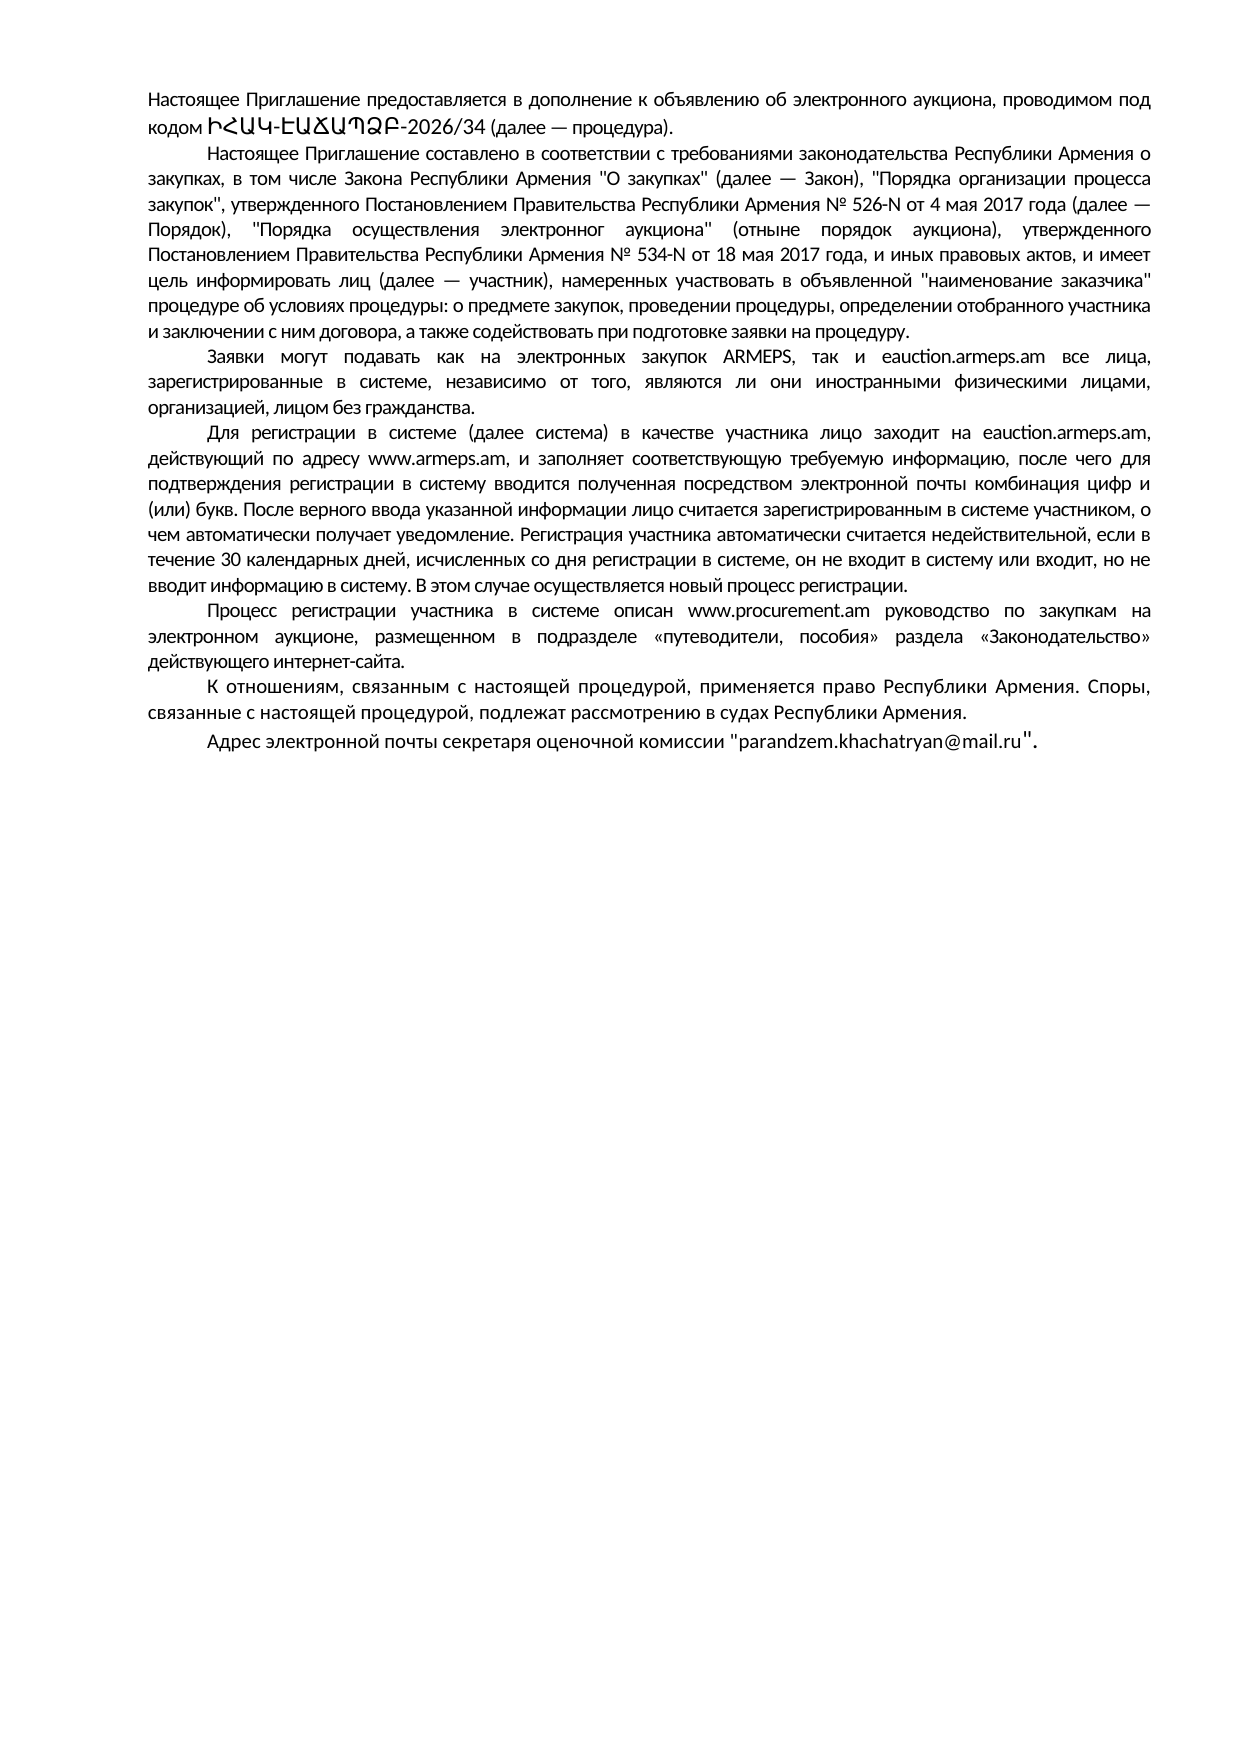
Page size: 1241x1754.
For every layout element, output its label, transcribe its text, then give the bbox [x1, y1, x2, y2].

text Настоящее Приглашение составлено в соответствии с требованиями законодательства Республики Армения о закупках, в том числе Закона Республики Армения "О закупках" (далее — Закон), "Порядка организации процесса закупок", утвержденного Постановлением Правительства Республики Армения № 526-N от 4 мая 2017 года (далее — Порядок), "Порядка осуществления электронног аукциона" (отныне порядок аукциона), утвержденного Постановлением Правительства Республики Армения № 534-N от 18 мая 2017 года, и иных правовых актов, и имеет цель информировать лиц (далее — участник), намеренных участвовать в объявленной "наименование заказчика" процедуре об условиях процедуры: о предмете закупок, проведении процедуры, определении отобранного участника и заключении с ним договора, а также содействовать при подготовке заявки на процедуру. [148, 140, 1152, 343]
text К отношениям, связанным с настоящей процедурой, применяется право Республики Армения. Споры, связанные с настоящей процедурой, подлежат рассмотрению в судах Республики Армения. [148, 674, 1152, 724]
text Для регистрации в системе (далее система) в качестве участника лицо заходит на eauction.armeps.am, действующий по адресу www.armeps.am, и заполняет соответствующую требуемую информацию, после чего для подтверждения регистрации в систему вводится полученная посредством электронной почты комбинация цифр и (или) букв. После верного ввода указанной информации лицо считается зарегистрированным в системе участником, о чем автоматически получает уведомление. Регистрация участника автоматически считается недействительной, если в течение 30 календарных дней, исчисленных со дня регистрации в системе, он не входит в систему или входит, но не вводит информацию в систему. В этом случае осуществляется новый процесс регистрации. [148, 419, 1152, 597]
text Заявки могут подавать как на электронных закупок ARMEPS, так и eauction.armeps.am все лица, зарегистрированные в системе, независимо от того, являются ли они иностранными физическими лицами, организацией, лицом без гражданства. [148, 343, 1152, 419]
text Настоящее Приглашение предоставляется в дополнение к объявлению об электронного аукциона, проводимом под кодом ԻՀԱԿ-ԷԱՃԱՊՁԲ-2026/34 (далее — процедура). [148, 86, 1152, 140]
text Адрес электронной почты секретаря оценочной комиссии "parandzem.khachatryan@mail.ru". [148, 724, 1152, 755]
text Процесс регистрации участника в системе описан www.procurement.am руководство по закупкам на электронном аукционе, размещенном в подразделе «путеводители, пособия» раздела «Законодательство» действующего интернет-сайта. [148, 597, 1152, 674]
